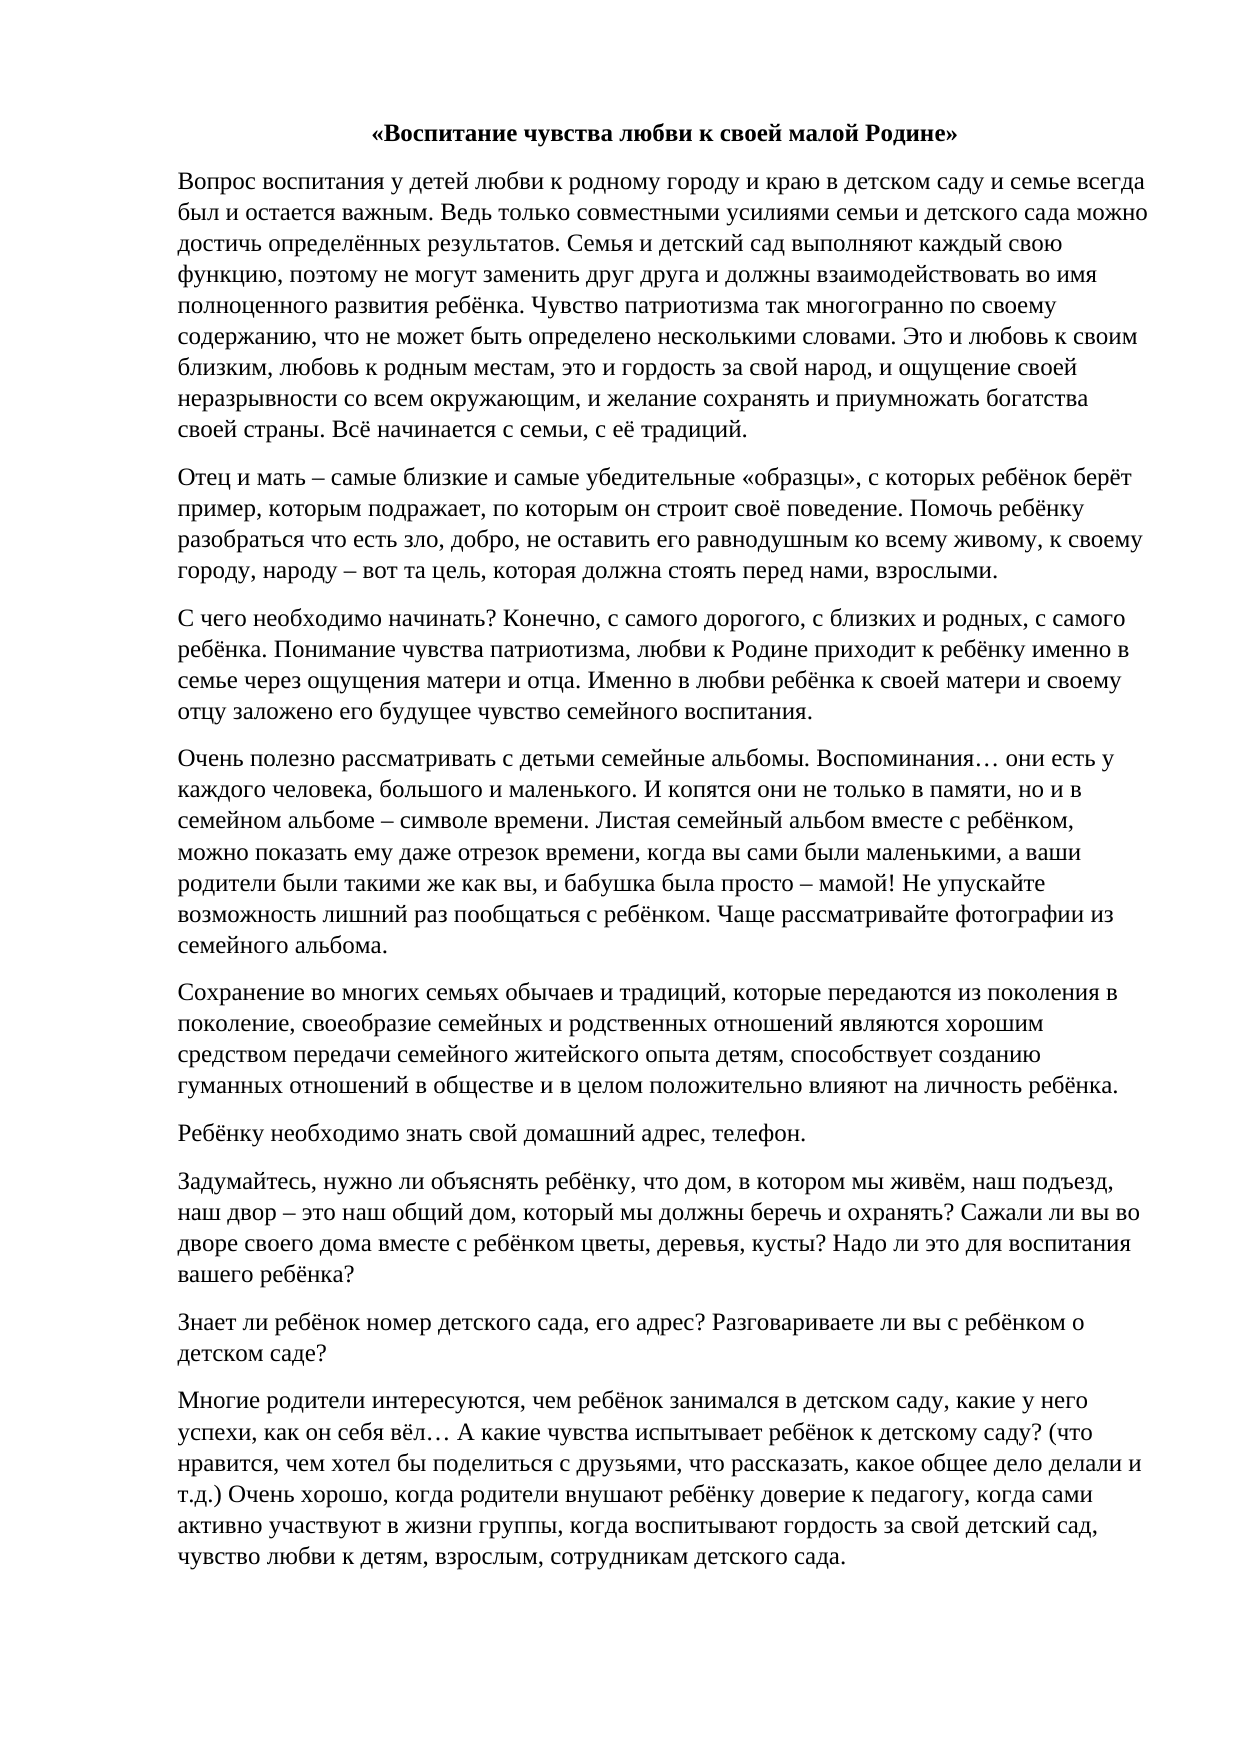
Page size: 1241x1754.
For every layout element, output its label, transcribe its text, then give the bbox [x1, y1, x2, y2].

text С чего необходимо начинать? Конечно, с самого дорогого, с близких и родных, с самого ребёнка. Понимание чувства патриотизма, любви к Родине приходит к ребёнку именно в семье через ощущения матери и отца. Именно в любви ребёнка к своей матери и своему отцу заложено его будущее чувство семейного воспитания. [177, 603, 1152, 724]
text «Воспитание чувства любви к своей малой Родине» [177, 118, 1152, 147]
text Очень полезно рассматривать с детьми семейные альбомы. Воспоминания… они есть у каждого человека, большого и маленького. И копятся они не только в памяти, но и в семейном альбоме – символе времени. Листая семейный альбом вместе с ребёнком, можно показать ему даже отрезок времени, когда вы сами были маленькими, а ваши родители были такими же как вы, и бабушка была просто – мамой! Не упускайте возможность лишний раз пообщаться с ребёнком. Чаще рассматривайте фотографии из семейного альбома. [177, 743, 1152, 958]
text Многие родители интересуются, чем ребёнок занимался в детском саду, какие у него успехи, как он себя вёл… А какие чувства испытывает ребёнок к детскому саду? (что нравится, чем хотел бы поделиться с друзьями, что рассказать, какое общее дело делали и т.д.) Очень хорошо, когда родители внушают ребёнку доверие к педагогу, когда сами активно участвуют в жизни группы, когда воспитывают гордость за свой детский сад, чувство любви к детям, взрослым, сотрудникам детского сада. [177, 1386, 1152, 1569]
text Ребёнку необходимо знать свой домашний адрес, телефон. [177, 1118, 1152, 1147]
text Сохранение во многих семьях обычаев и традиций, которые передаются из поколения в поколение, своеобразие семейных и родственных отношений являются хорошим средством передачи семейного житейского опыта детям, способствует созданию гуманных отношений в обществе и в целом положительно влияют на личность ребёнка. [177, 977, 1152, 1099]
text Задумайтесь, нужно ли объяснять ребёнку, что дом, в котором мы живём, наш подъезд, наш двор – это наш общий дом, который мы должны беречь и охранять? Сажали ли вы во дворе своего дома вместе с ребёнком цветы, деревья, кусты? Надо ли это для воспитания вашего ребёнка? [177, 1166, 1152, 1288]
text Знает ли ребёнок номер детского сада, его адрес? Разговариваете ли вы с ребёнком о детском саде? [177, 1307, 1152, 1367]
text Вопрос воспитания у детей любви к родному городу и краю в детском саду и семье всегда был и остается важным. Ведь только совместными усилиями семьи и детского сада можно достичь определённых результатов. Семья и детский сад выполняют каждый свою функцию, поэтому не могут заменить друг друга и должны взаимодействовать во имя полноценного развития ребёнка. Чувство патриотизма так многогранно по своему содержанию, что не может быть определено несколькими словами. Это и любовь к своим близким, любовь к родным местам, это и гордость за свой народ, и ощущение своей неразрывности со всем окружающим, и желание сохранять и приумножать богатства своей страны. Всё начинается с семьи, с её традиций. [177, 166, 1152, 443]
text Отец и мать – самые близкие и самые убедительные «образцы», с которых ребёнок берёт пример, которым подражает, по которым он строит своё поведение. Помочь ребёнку разобраться что есть зло, добро, не оставить его равнодушным ко всему живому, к своему городу, народу – вот та цель, которая должна стоять перед нами, взрослыми. [177, 462, 1152, 584]
